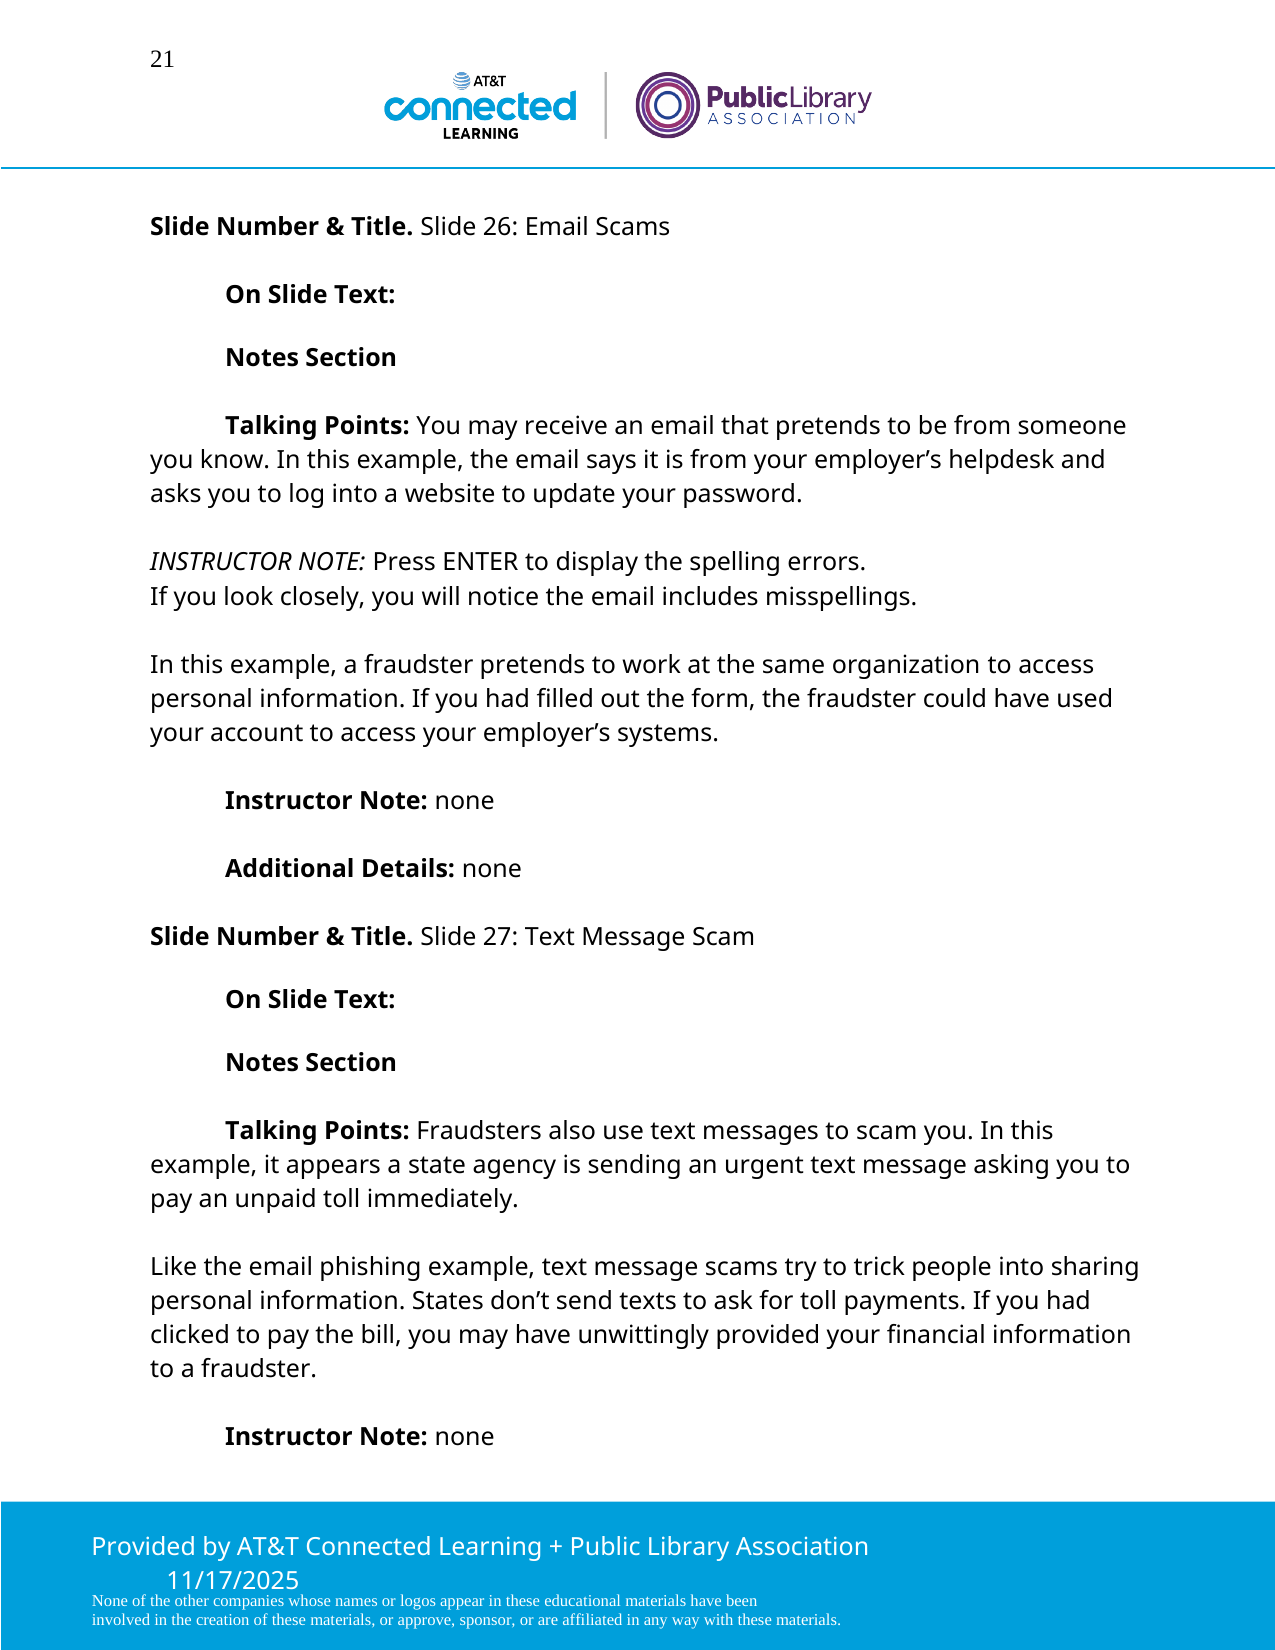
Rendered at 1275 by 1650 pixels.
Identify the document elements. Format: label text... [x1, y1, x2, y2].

text Like the email phishing example, text message scams try to trick people into sharing personal information. States don’t send texts to ask for toll payments. If you had clicked to pay the bill, you may have unwittingly provided your financial information to a fraudster. [150, 1249, 1144, 1385]
text Instructor Note: none [150, 782, 1144, 817]
text If you look closely, you will notice the email includes misspellings. [150, 578, 1144, 612]
text Notes Section [150, 340, 1144, 374]
text Additional Details: none [150, 851, 1144, 885]
text In this example, a fraudster pretends to work at the same organization to access personal information. If you had filled out the form, the fraudster could have used your account to access your employer’s systems. [150, 646, 1144, 748]
text On Slide Text: [150, 982, 1144, 1044]
text Notes Section [150, 1044, 1144, 1078]
text Talking Points: You may receive an email that pretends to be from someone you know. In this example, the email says it is from your employer’s helpdesk and asks you to log into a website to update your password. [150, 408, 1144, 510]
text Instructor Note: none [150, 1419, 1144, 1453]
text On Slide Text: [150, 277, 1144, 340]
text Slide Number & Title. Slide 27: Text Message Scam [150, 919, 1144, 982]
text Talking Points: Fraudsters also use text messages to scam you. In this example, it appears a state agency is sending an urgent text message asking you to pay an unpaid toll immediately. [150, 1112, 1144, 1215]
picture [414, 104, 424, 114]
text INSTRUCTOR NOTE: Press ENTER to display the spelling errors. [150, 544, 1144, 578]
text Slide Number & Title. Slide 26: Email Scams [150, 180, 1144, 243]
picture [384, 72, 872, 139]
